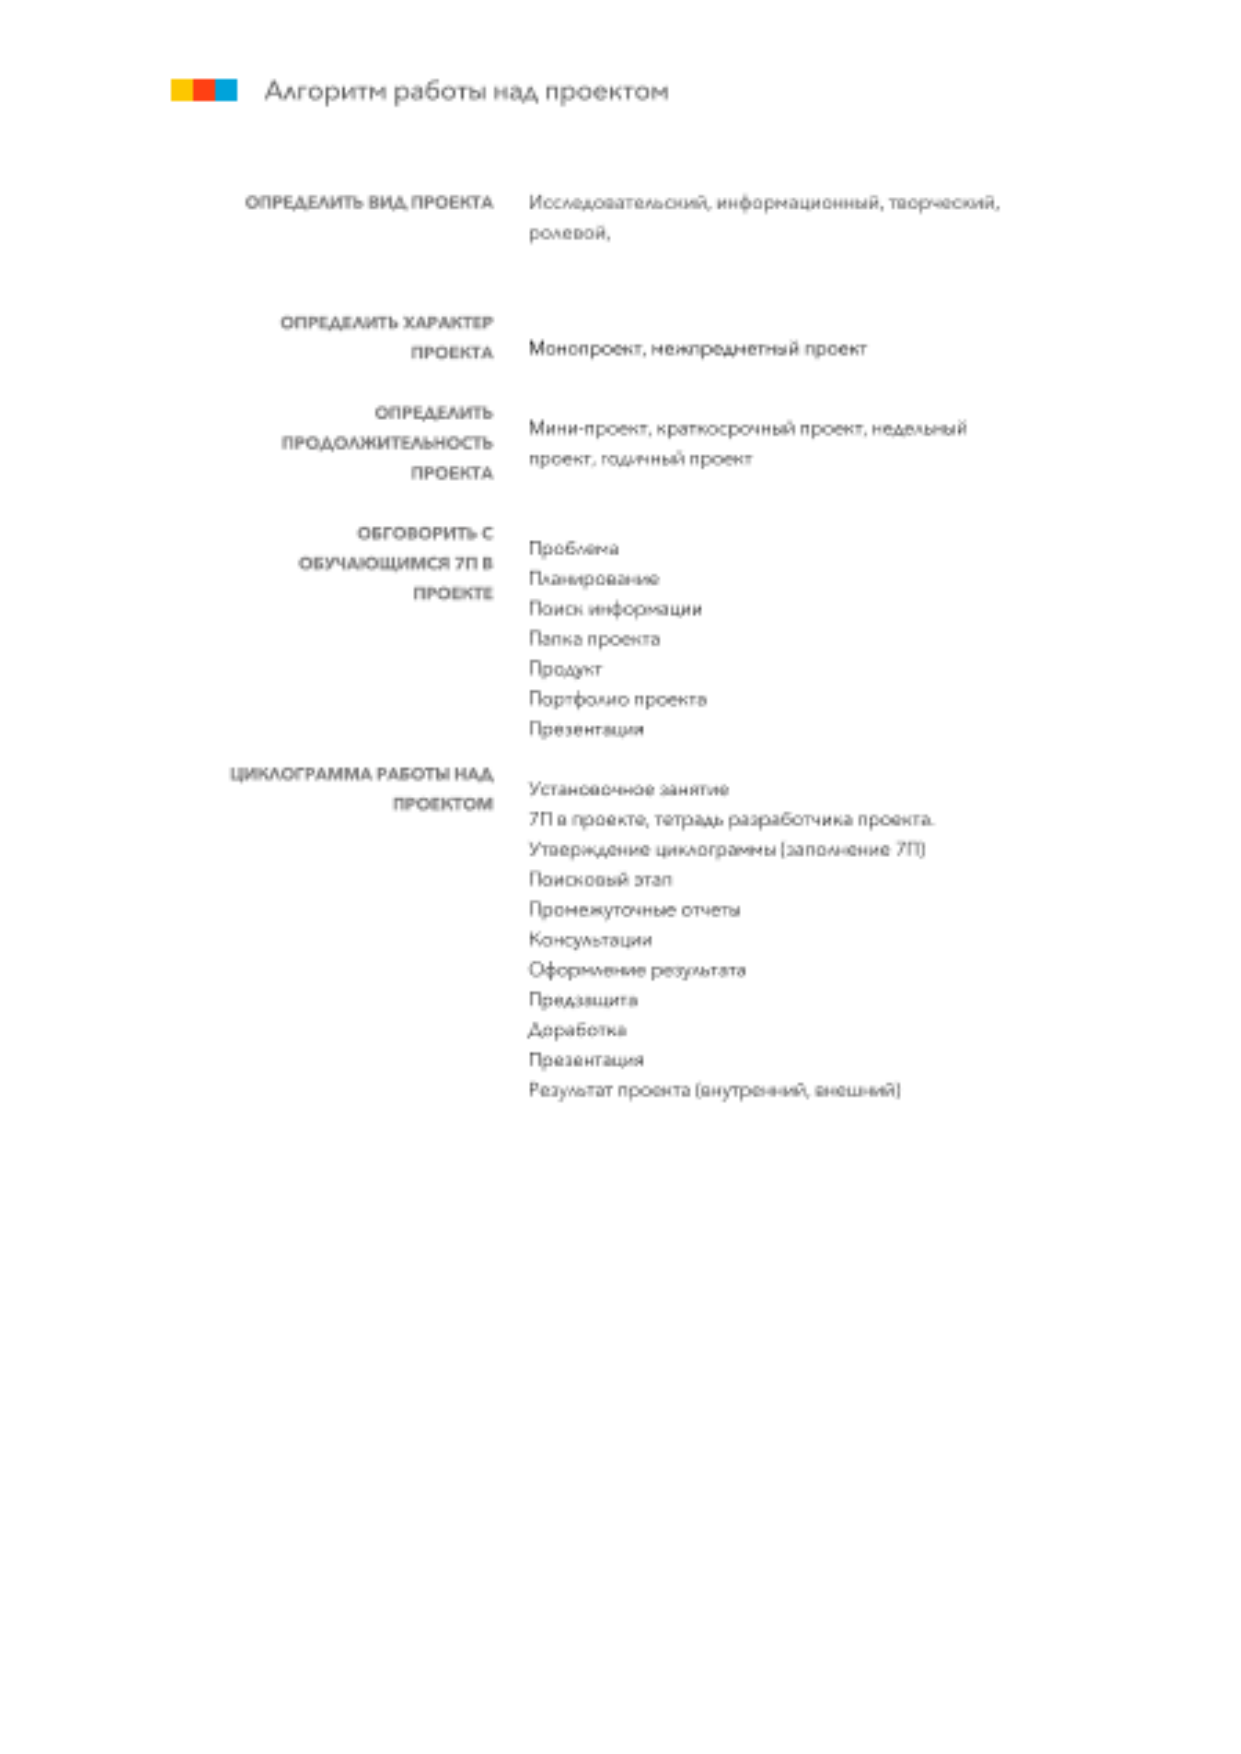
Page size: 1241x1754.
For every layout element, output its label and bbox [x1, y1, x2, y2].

picture [78, 9, 1092, 1133]
